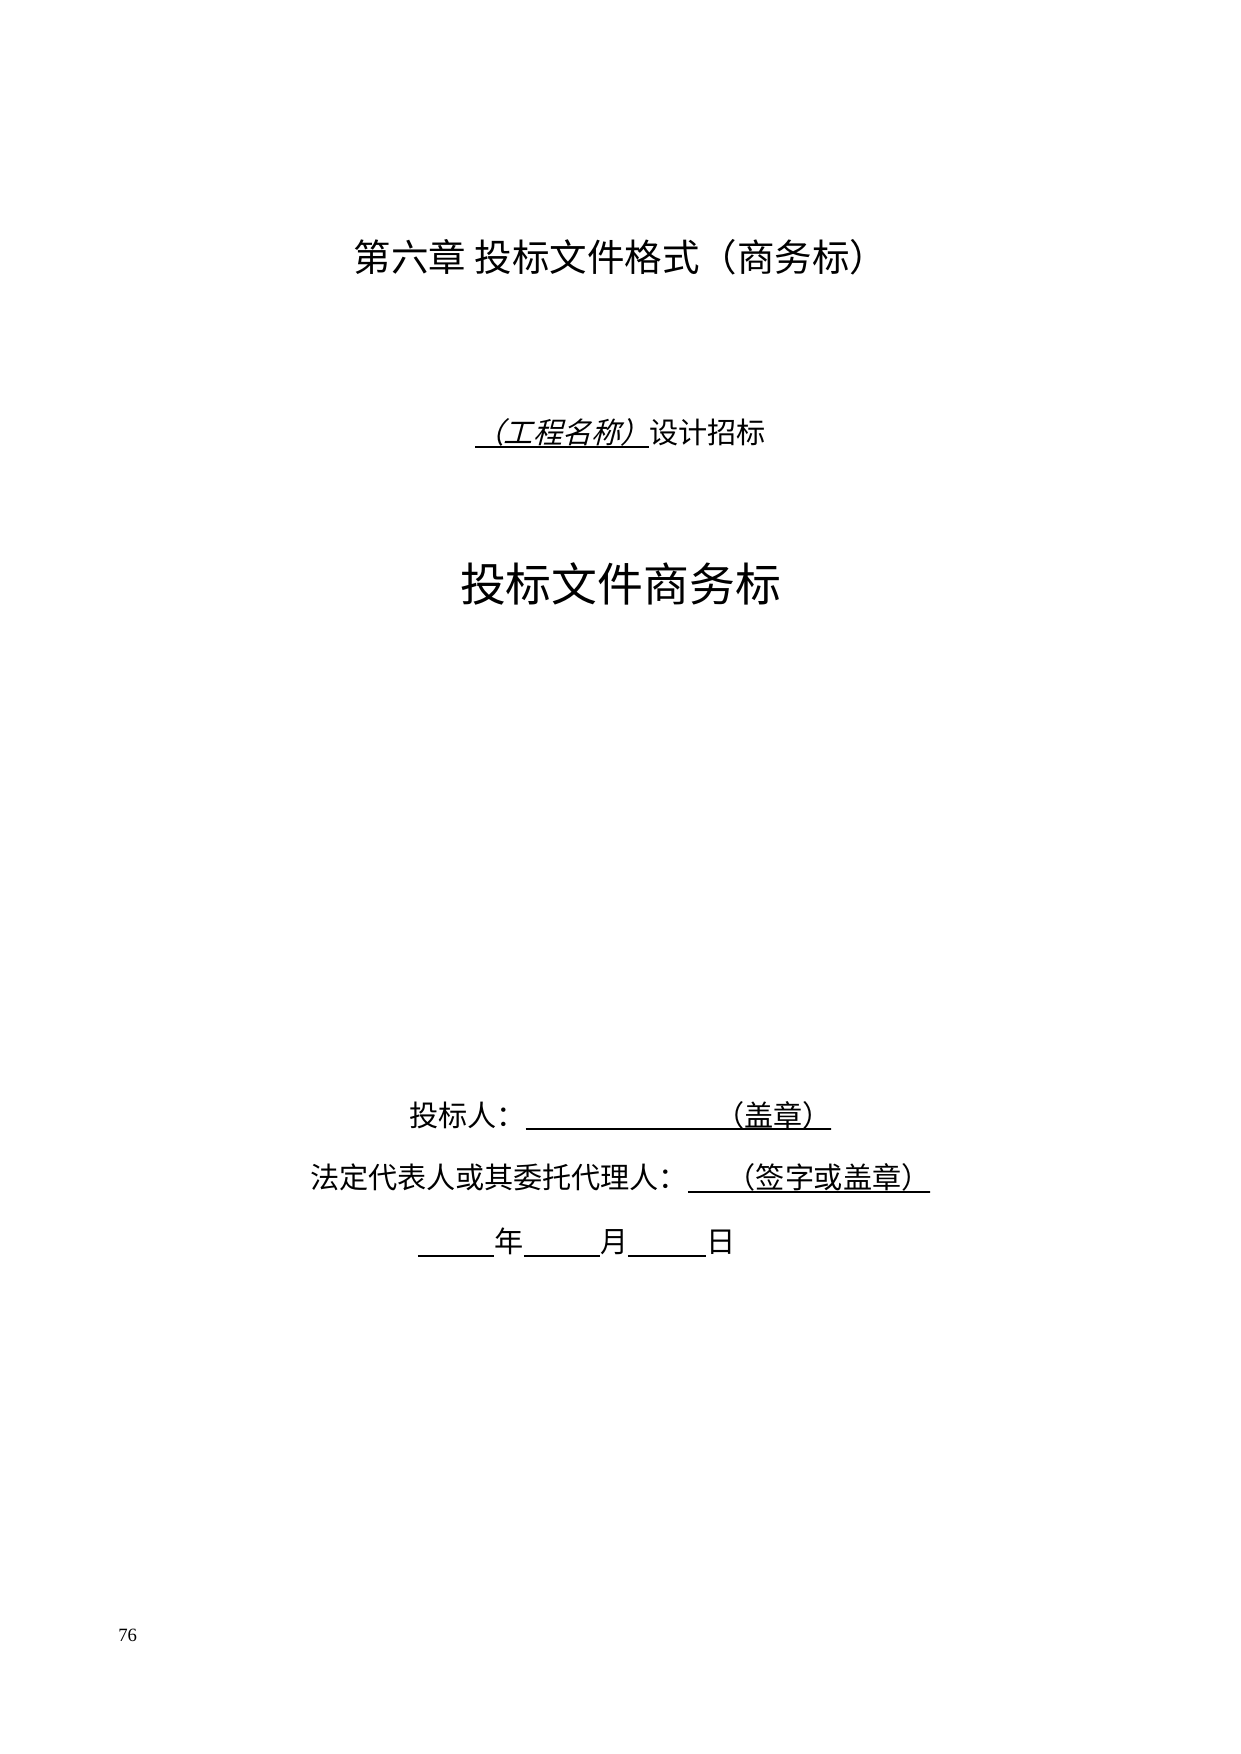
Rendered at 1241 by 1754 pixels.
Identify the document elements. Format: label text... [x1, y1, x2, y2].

subtitle 第六章 投标文件格式（商务标） [118, 225, 1122, 283]
text 投标文件商务标 [118, 548, 1122, 614]
text 年 月 日 [418, 1219, 1122, 1261]
text （工程名称）设计招标 [118, 410, 1122, 452]
text 法定代表人或其委托代理人： （签字或盖章） [118, 1155, 1122, 1197]
text 投标人： （盖章） [118, 1092, 1122, 1134]
